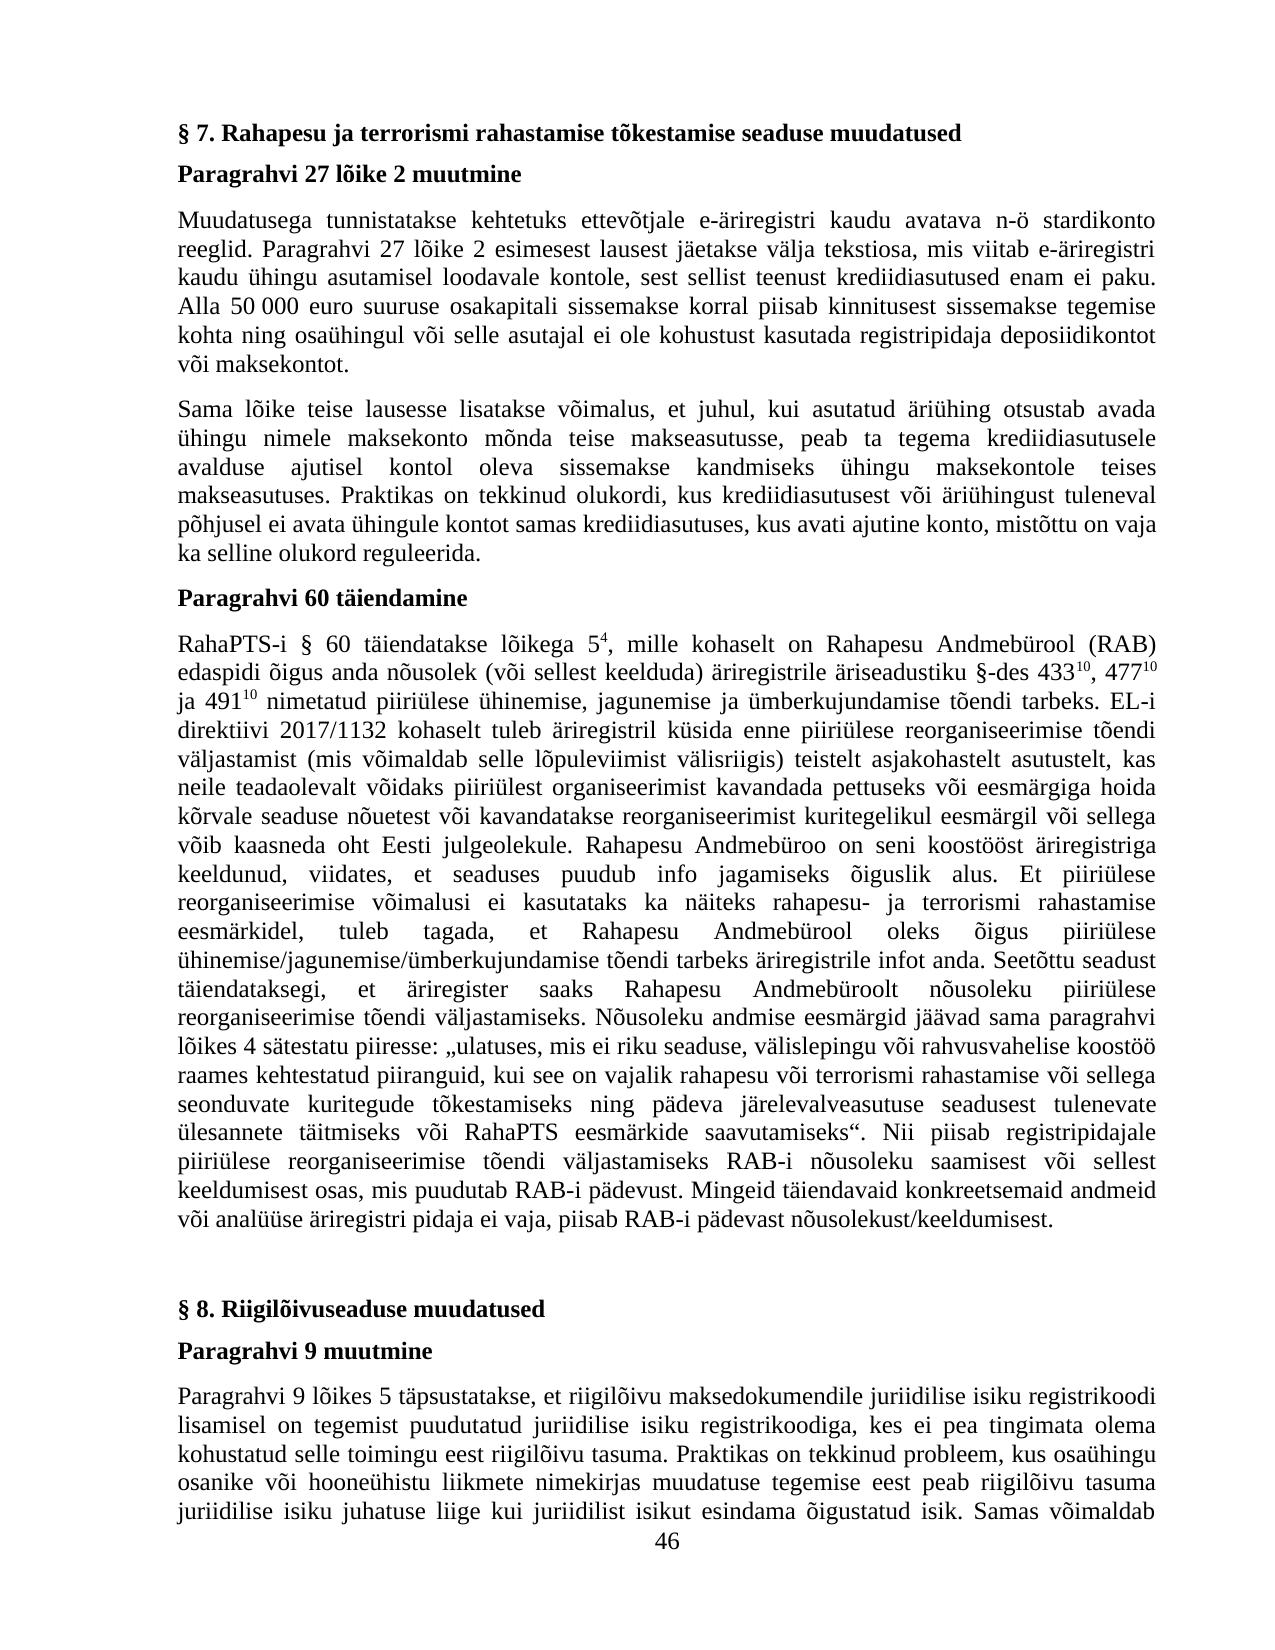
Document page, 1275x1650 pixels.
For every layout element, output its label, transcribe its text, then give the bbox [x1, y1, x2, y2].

subtitle § 7. Rahapesu ja terrorismi rahastamise tõkestamise seaduse muudatused [177, 118, 1157, 147]
text Paragrahvi 27 lõike 2 muutmine [177, 159, 1157, 188]
text Sama lõike teise lausesse lisatakse võimalus, et juhul, kui asutatud äriühing otsustab avada ühingu nimele maksekonto mõnda teise makseasutusse, peab ta tegema krediidiasutusele avalduse ajutisel kontol oleva sissemakse kandmiseks ühingu maksekontole teises makseasutuses. Praktikas on tekkinud olukordi, kus krediidiasutusest või äriühingust tuleneval põhjusel ei avata ühingule kontot samas krediidiasutuses, kus avati ajutine konto, mistõttu on vaja ka selline olukord reguleerida. [177, 394, 1157, 567]
text RahaPTS-i § 60 täiendatakse lõikega 54, mille kohaselt on Rahapesu Andmebürool (RAB) edaspidi õigus anda nõusolek (või sellest keelduda) äriregistrile äriseadustiku §-des 43310, 47710 ja 49110 nimetatud piiriülese ühinemise, jagunemise ja ümberkujundamise tõendi tarbeks. EL-i direktiivi 2017/1132 kohaselt tuleb äriregistril küsida enne piiriülese reorganiseerimise tõendi väljastamist (mis võimaldab selle lõpuleviimist välisriigis) teistelt asjakohastelt asutustelt, kas neile teadaolevalt võidaks piiriülest organiseerimist kavandada pettuseks või eesmärgiga hoida kõrvale seaduse nõuetest või kavandatakse reorganiseerimist kuritegelikul eesmärgil või sellega võib kaasneda oht Eesti julgeolekule. Rahapesu Andmebüroo on seni koostööst äriregistriga keeldunud, viidates, et seaduses puudub info jagamiseks õiguslik alus. Et piiriülese reorganiseerimise võimalusi ei kasutataks ka näiteks rahapesu- ja terrorismi rahastamise eesmärkidel, tuleb tagada, et Rahapesu Andmebürool oleks õigus piiriülese ühinemise/jagunemise/ümberkujundamise tõendi tarbeks äriregistrile infot anda. Seetõttu seadust täiendataksegi, et äriregister saaks Rahapesu Andmebüroolt nõusoleku piiriülese reorganiseerimise tõendi väljastamiseks. Nõusoleku andmise eesmärgid jäävad sama paragrahvi lõikes 4 sätestatu piiresse: „ulatuses, mis ei riku seaduse, välislepingu või rahvusvahelise koostöö raames kehtestatud piiranguid, kui see on vajalik rahapesu või terrorismi rahastamise või sellega seonduvate kuritegude tõkestamiseks ning pädeva järelevalveasutuse seadusest tulenevate ülesannete täitmiseks või RahaPTS eesmärkide saavutamiseks“. Nii piisab registripidajale piiriülese reorganiseerimise tõendi väljastamiseks RAB-i nõusoleku saamisest või sellest keeldumisest osas, mis puudutab RAB-i pädevust. Mingeid täiendavaid konkreetsemaid andmeid või analüüse äriregistri pidaja ei vaja, piisab RAB-i pädevast nõusolekust/keeldumisest. [177, 629, 1157, 1232]
text Muudatusega tunnistatakse kehtetuks ettevõtjale e-äriregistri kaudu avatava n-ö stardikonto reeglid. Paragrahvi 27 lõike 2 esimesest lausest jäetakse välja tekstiosa, mis viitab e-äriregistri kaudu ühingu asutamisel loodavale kontole, sest sellist teenust krediidiasutused enam ei paku. Alla 50 000 euro suuruse osakapitali sissemakse korral piisab kinnitusest sissemakse tegemise kohta ning osaühingul või selle asutajal ei ole kohustust kasutada registripidaja deposiidikontot või maksekontot. [177, 205, 1157, 377]
text Paragrahvi 9 muutmine [177, 1336, 1157, 1364]
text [177, 1381, 1157, 1525]
subtitle § 8. Riigilõivuseaduse muudatused [177, 1294, 1157, 1323]
text Paragrahvi 60 täiendamine [177, 583, 1157, 612]
